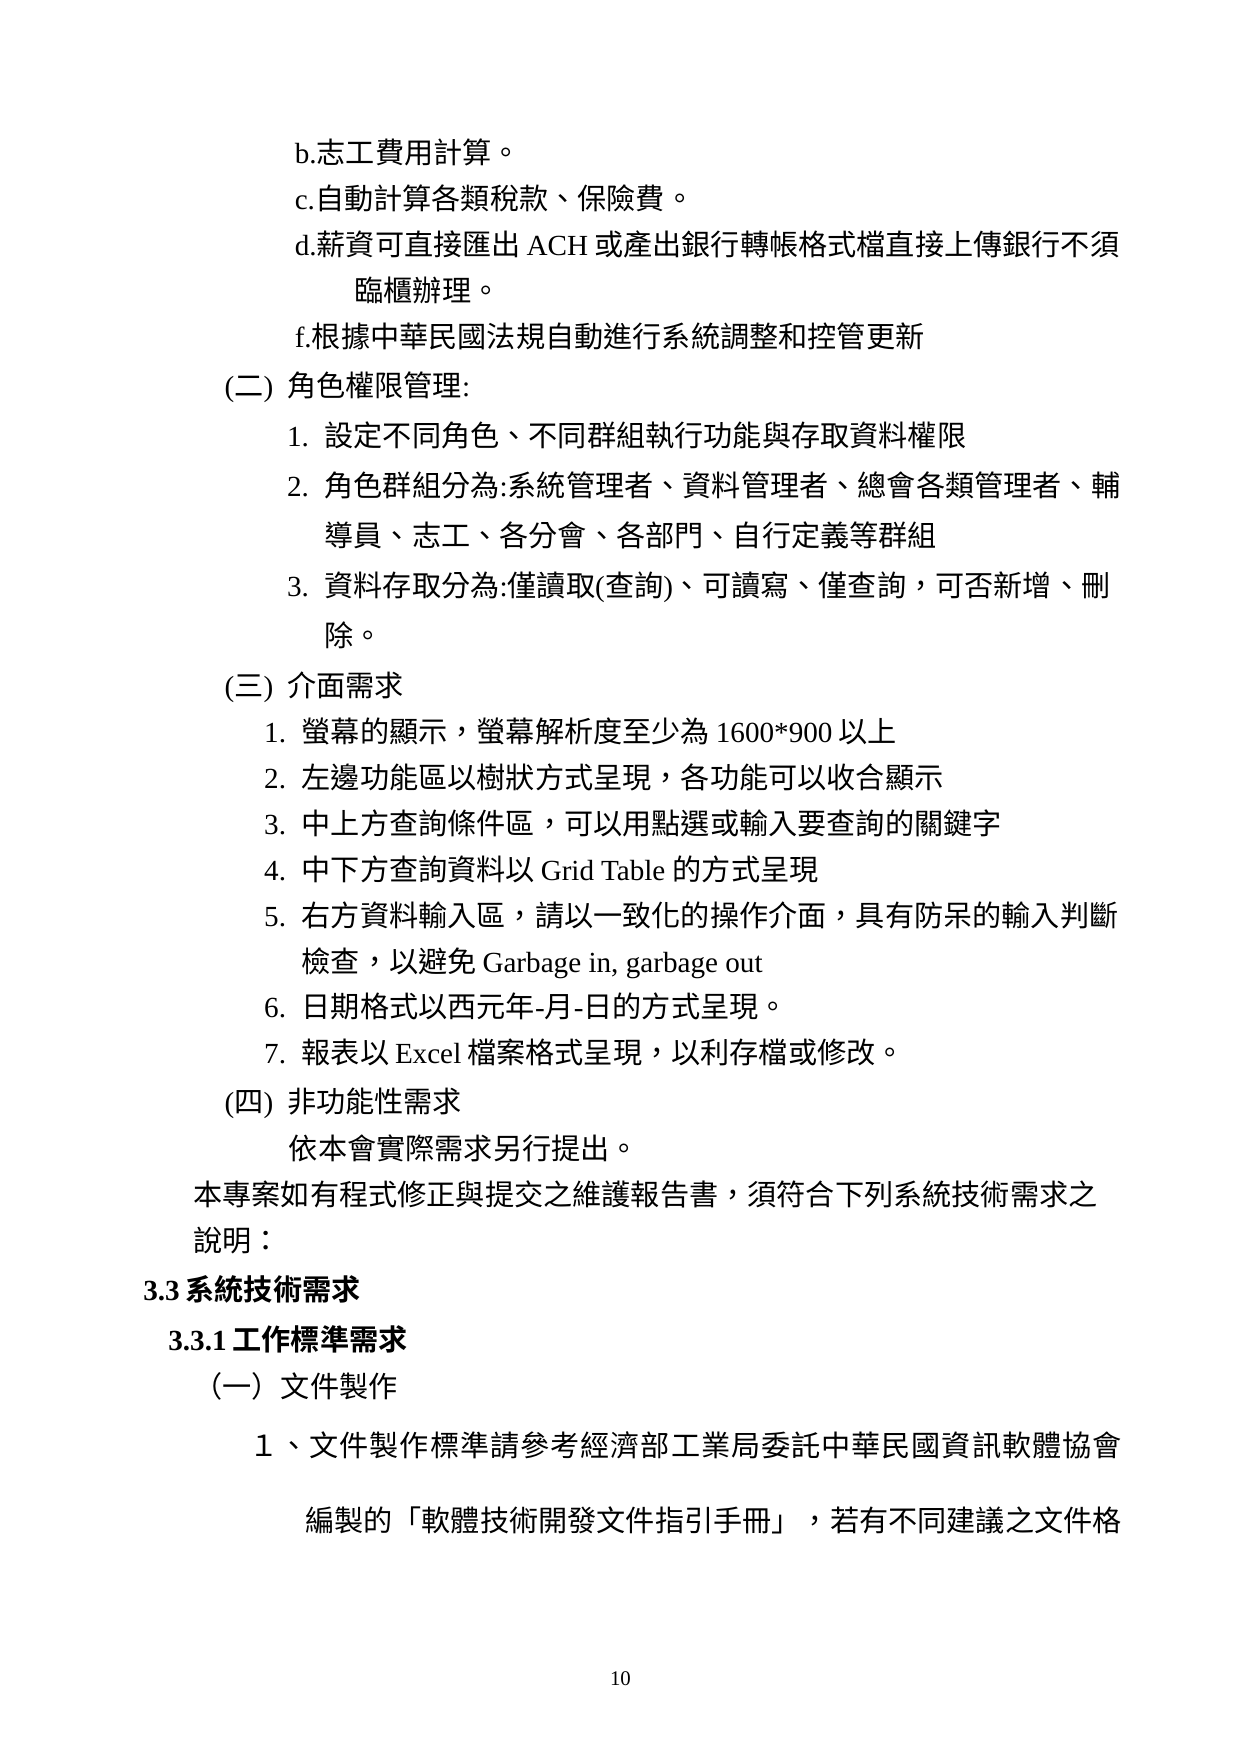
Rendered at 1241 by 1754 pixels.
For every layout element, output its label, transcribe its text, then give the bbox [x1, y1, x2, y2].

list 中下方查詢資料以Grid Table 的方式呈現 [264, 844, 1122, 889]
list 左邊功能區以樹狀方式呈現，各功能可以收合顯示 [264, 752, 1122, 798]
list 資料存取分為:僅讀取(查詢)、可讀寫、僅查詢，可否新增、刪除。 [287, 556, 1122, 656]
list 角色群組分為:系統管理者、資料管理者、總會各類管理者、輔導員、志工、各分會、各部門、自行定義等群組 [287, 456, 1122, 556]
list 非功能性需求 [224, 1073, 1122, 1123]
text （一）文件製作 [193, 1360, 1122, 1406]
text 本專案如有程式修正與提交之維護報告書，須符合下列系統技術需求之說明： [193, 1169, 1122, 1260]
text b.志工費用計算。 [258, 127, 1122, 173]
text 3.3系統技術需求 [143, 1260, 1122, 1310]
list 設定不同角色、不同群組執行功能與存取資料權限 [287, 406, 1122, 456]
text c.自動計算各類稅款、保險費。 [258, 173, 1122, 219]
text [249, 1406, 1122, 1556]
list 螢幕的顯示，螢幕解析度至少為1600*900以上 [264, 706, 1122, 752]
list 報表以Excel檔案格式呈現，以利存檔或修改。 [264, 1027, 1122, 1073]
text d.薪資可直接匯出ACH或產出銀行轉帳格式檔直接上傳銀行不須臨櫃辦理。 [258, 219, 1122, 310]
list 日期格式以西元年-月-日的方式呈現。 [264, 981, 1122, 1027]
list 角色權限管理: [224, 356, 1122, 406]
list 右方資料輸入區，請以一致化的操作介面，具有防呆的輸入判斷檢查，以避免Garbage in, garbage out [264, 889, 1122, 981]
text 3.3.1工作標準需求 [168, 1310, 1122, 1360]
text f.根據中華民國法規自動進行系統調整和控管更新 [258, 310, 1122, 356]
list 中上方查詢條件區，可以用點選或輸入要查詢的關鍵字 [264, 798, 1122, 844]
text 依本會實際需求另行提出。 [289, 1123, 1122, 1169]
list 介面需求 [224, 656, 1122, 706]
